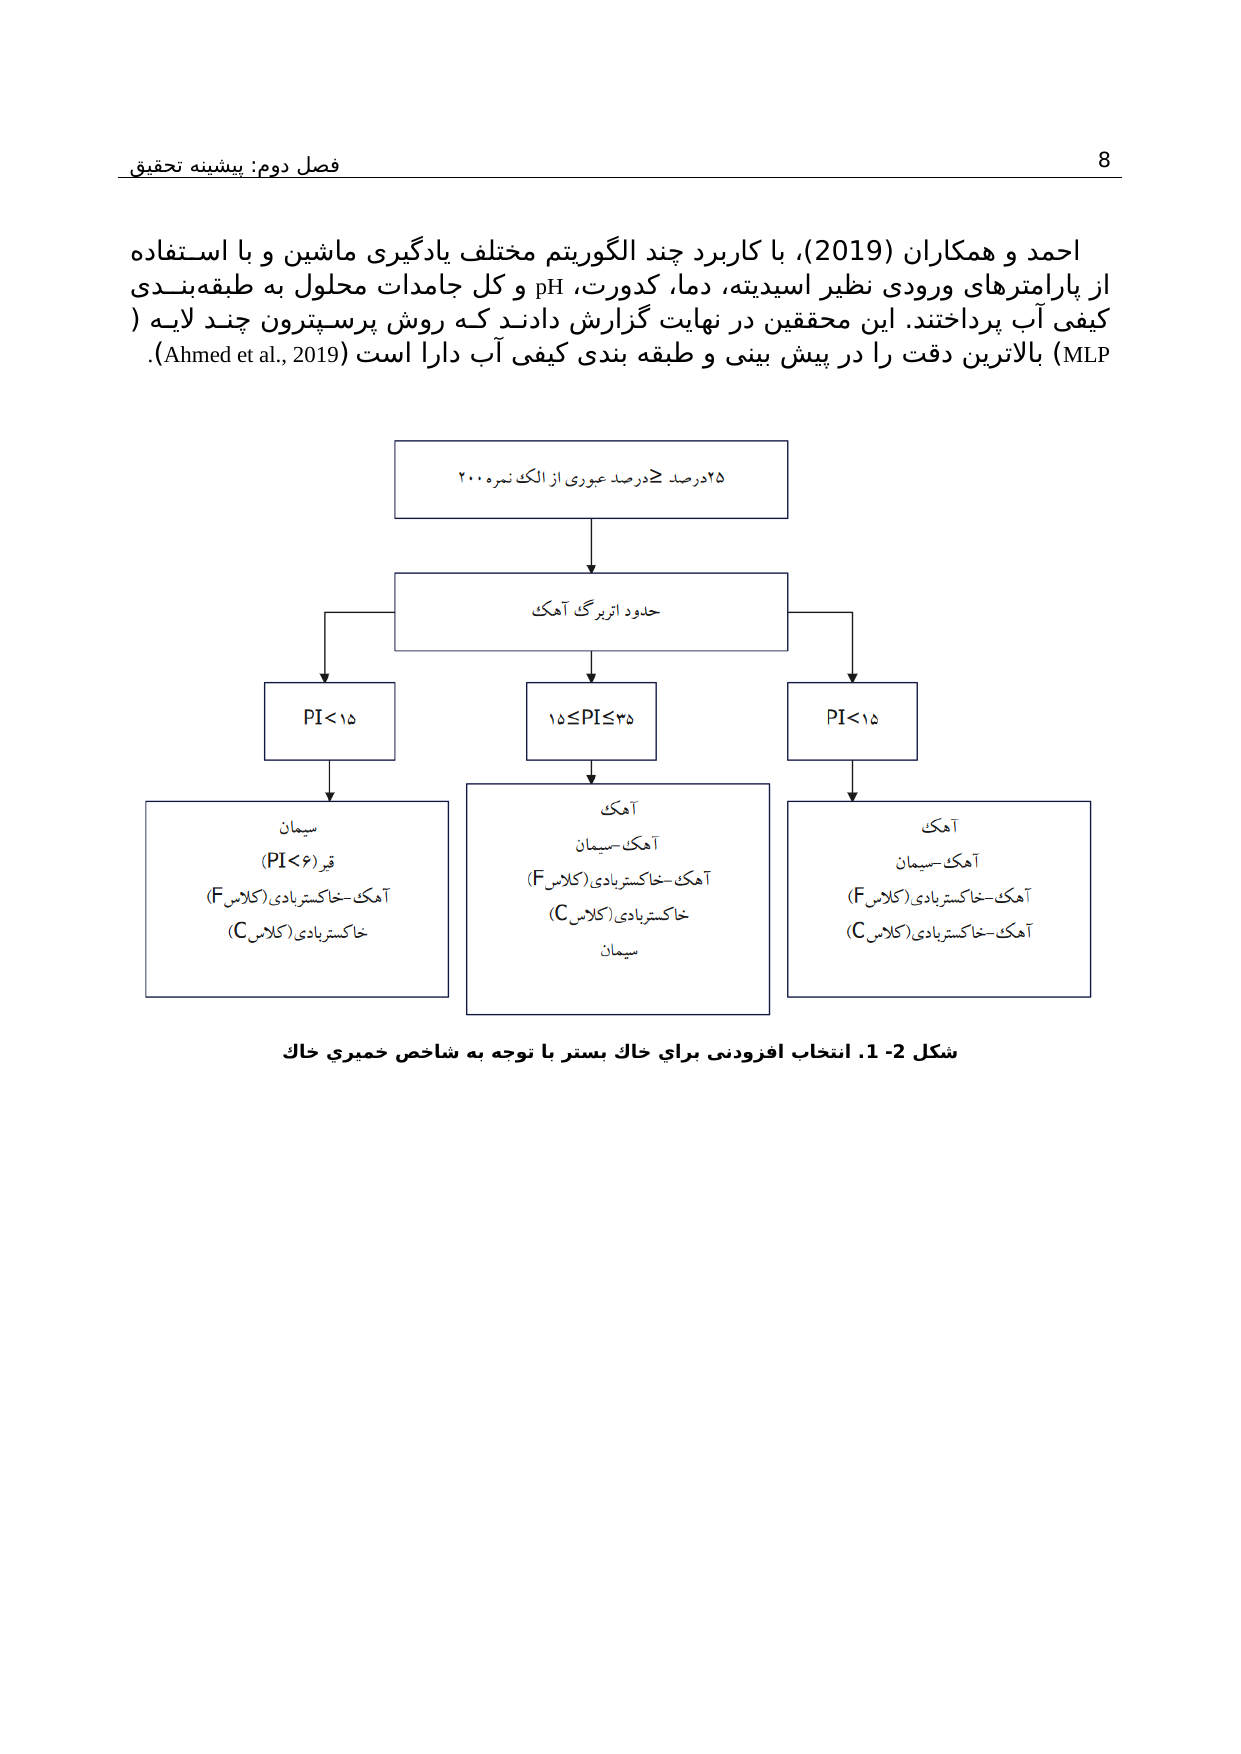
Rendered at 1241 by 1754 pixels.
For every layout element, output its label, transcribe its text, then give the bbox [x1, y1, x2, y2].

picture [129, 431, 1111, 1023]
text شکل 2- 1. انتخاب افزودنی براي خاك بستر با توجه به شاخص خمیري خاك [130, 1041, 1110, 1063]
text احمد و همکاران (2019)، با کاربرد چند الگوریتم مختلف یادگیری ماشین و با استفاده از پارامتر‌های ورودی نظیر اسیدیته، دما، کدورت، pH و کل جامدات محلول به طبقه‌بندی کیفی آب پرداختند. این محققین در نهایت گزارش دادند که روش پرسپترون چند لایه (MLP) بالاترین دقت را در پیش بینی و طبقه بندی کیفی آب دارا است (Ahmed et al., 2019). [130, 235, 1110, 369]
